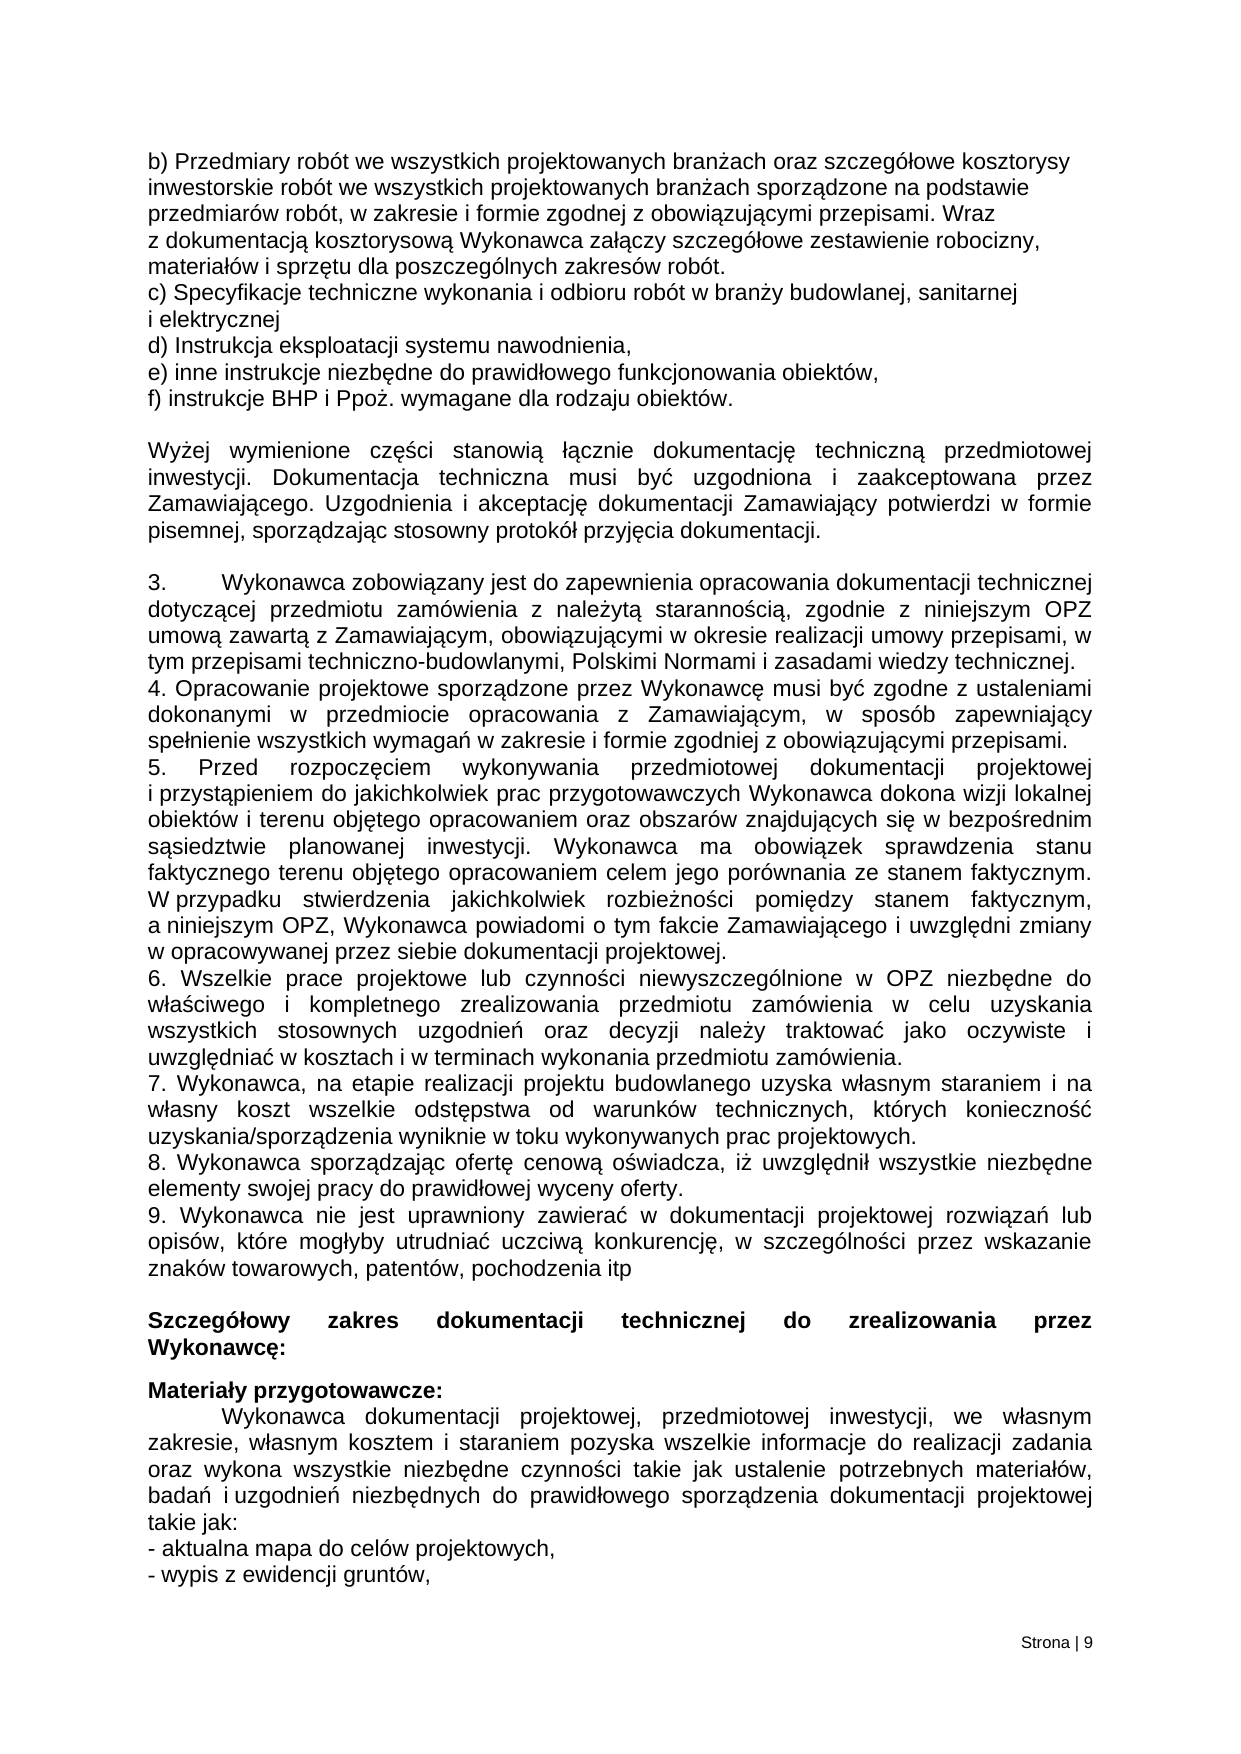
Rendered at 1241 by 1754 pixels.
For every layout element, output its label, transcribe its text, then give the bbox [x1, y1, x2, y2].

list e) inne instrukcje niezbędne do prawidłowego funkcjonowania obiektów, [148, 358, 1093, 385]
text Materiały przygotowawcze: [148, 1377, 1093, 1403]
list 8. Wykonawca sporządzając ofertę cenową oświadcza, iż uwzględnił wszystkie niezbędne elementy swojej pracy do prawidłowej wyceny oferty. [148, 1149, 1093, 1202]
text - wypis z ewidencji gruntów, [148, 1561, 1093, 1588]
list 9. Wykonawca nie jest uprawniony zawierać w dokumentacji projektowej rozwiązań lub opisów, które mogłyby utrudniać uczciwą konkurencję, w szczególności przez wskazanie znaków towarowych, patentów, pochodzenia itp [148, 1202, 1093, 1281]
list 6. Wszelkie prace projektowe lub czynności niewyszczególnione w OPZ niezbędne do właściwego i kompletnego zrealizowania przedmiotu zamówienia w celu uzyskania wszystkich stosownych uzgodnień oraz decyzji należy traktować jako oczywiste i uwzględniać w kosztach i w terminach wykonania przedmiotu zamówienia. [148, 964, 1093, 1070]
list c) Specyfikacje techniczne wykonania i odbioru robót w branży budowlanej, sanitarnej i elektrycznej [148, 279, 1093, 332]
list b) Przedmiary robót we wszystkich projektowanych branżach oraz szczegółowe kosztorysy [148, 148, 1093, 174]
list Szczegółowy zakres dokumentacji technicznej do zrealizowania przez Wykonawcę: [148, 1307, 1093, 1360]
list d) Instrukcja eksploatacji systemu nawodnienia, [148, 332, 1093, 358]
list Wyżej wymienione części stanowią łącznie dokumentację techniczną przedmiotowej inwestycji. Dokumentacja techniczna musi być uzgodniona i zaakceptowana przez Zamawiającego. Uzgodnienia i akceptację dokumentacji Zamawiający potwierdzi w formie pisemnej, sporządzając stosowny protokół przyjęcia dokumentacji. [148, 437, 1093, 543]
list Wykonawca zobowiązany jest do zapewnienia opracowania dokumentacji technicznej dotyczącej przedmiotu zamówienia z należytą starannością, zgodnie z niniejszym OPZ umową zawartą z Zamawiającym, obowiązującymi w okresie realizacji umowy przepisami, w tym przepisami techniczno-budowlanymi, Polskimi Normami i zasadami wiedzy technicznej. [148, 569, 1093, 675]
list przedmiarów robót, w zakresie i formie zgodnej z obowiązującymi przepisami. Wraz z dokumentacją kosztorysową Wykonawca załączy szczegółowe zestawienie robocizny, materiałów i sprzętu dla poszczególnych zakresów robót. [148, 200, 1093, 279]
list 5. Przed rozpoczęciem wykonywania przedmiotowej dokumentacji projektowej i przystąpieniem do jakichkolwiek prac przygotowawczych Wykonawca dokona wizji lokalnej obiektów i terenu objętego opracowaniem oraz obszarów znajdujących się w bezpośrednim sąsiedztwie planowanej inwestycji. Wykonawca ma obowiązek sprawdzenia stanu faktycznego terenu objętego opracowaniem celem jego porównania ze stanem faktycznym. W przypadku stwierdzenia jakichkolwiek rozbieżności pomiędzy stanem faktycznym, a niniejszym OPZ, Wykonawca powiadomi o tym fakcie Zamawiającego i uwzględni zmiany w opracowywanej przez siebie dokumentacji projektowej. [148, 754, 1093, 964]
text - aktualna mapa do celów projektowych, [148, 1535, 1093, 1561]
list f) instrukcje BHP i Ppoż. wymagane dla rodzaju obiektów. [148, 385, 1093, 411]
list 7. Wykonawca, na etapie realizacji projektu budowlanego uzyska własnym staraniem i na własny koszt wszelkie odstępstwa od warunków technicznych, których konieczność uzyskania/sporządzenia wyniknie w toku wykonywanych prac projektowych. [148, 1070, 1093, 1149]
list inwestorskie robót we wszystkich projektowanych branżach sporządzone na podstawie [148, 174, 1093, 200]
text Wykonawca dokumentacji projektowej, przedmiotowej inwestycji, we własnym zakresie, własnym kosztem i staraniem pozyska wszelkie informacje do realizacji zadania oraz wykona wszystkie niezbędne czynności takie jak ustalenie potrzebnych materiałów, badań i uzgodnień niezbędnych do prawidłowego sporządzenia dokumentacji projektowej takie jak: [148, 1403, 1093, 1535]
list 4. Opracowanie projektowe sporządzone przez Wykonawcę musi być zgodne z ustaleniami dokonanymi w przedmiocie opracowania z Zamawiającym, w sposób zapewniający spełnienie wszystkich wymagań w zakresie i formie zgodniej z obowiązującymi przepisami. [148, 675, 1093, 754]
